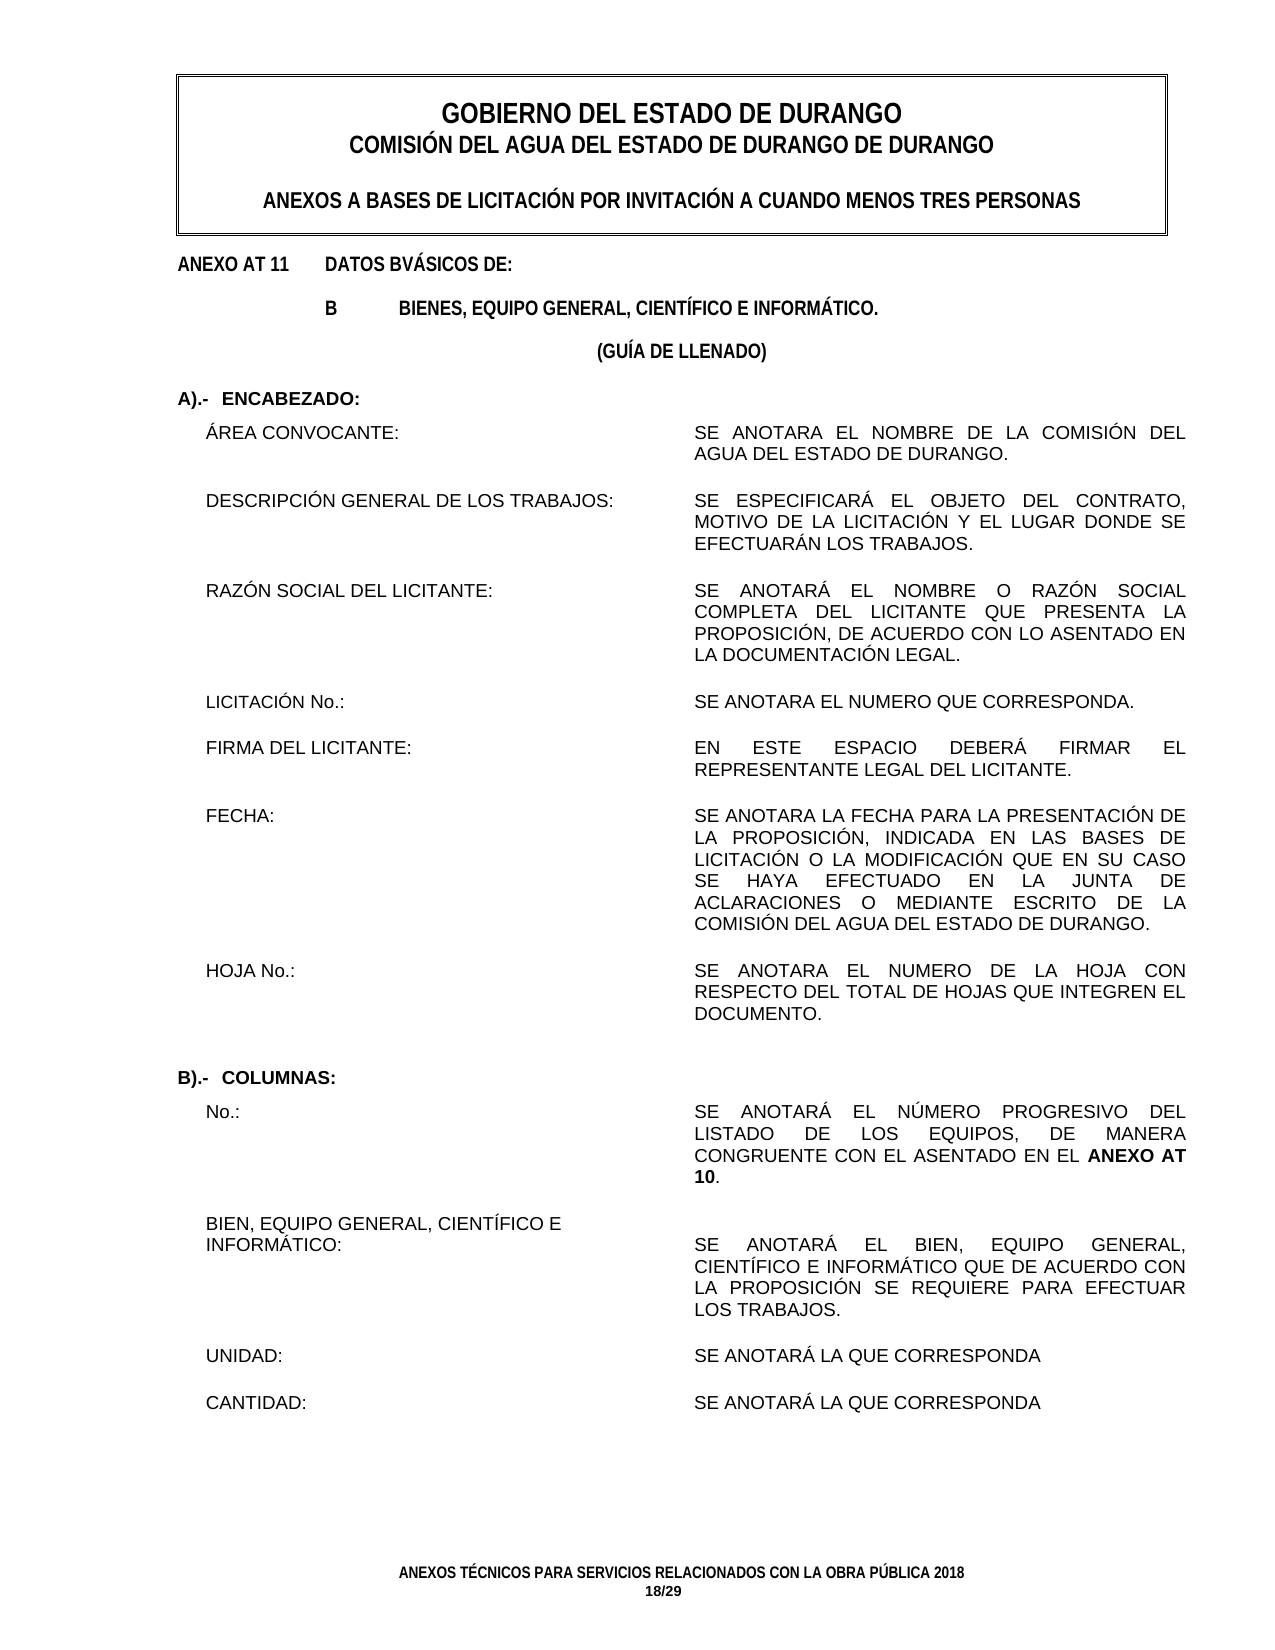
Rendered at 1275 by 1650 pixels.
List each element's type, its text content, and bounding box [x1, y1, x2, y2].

text ÁREA CONVOCANTE: SE ANOTARA EL NOMBRE DE LA COMISIÓN DEL AGUA DEL ESTADO DE DURANGO. [206, 422, 1186, 465]
text CANTIDAD: SE ANOTARÁ LA QUE CORRESPONDA [206, 1392, 1186, 1413]
text FIRMA DEL LICITANTE: EN ESTE ESPACIO DEBERÁ FIRMAR EL REPRESENTANTE LEGAL DEL LICITANTE. [206, 737, 1186, 780]
text BIEN, EQUIPO GENERAL, CIENTÍFICO E [206, 1212, 1186, 1234]
text LICITACIÓN No.: SE ANOTARA EL NUMERO QUE CORRESPONDA. [206, 691, 1186, 712]
text RAZÓN SOCIAL DEL LICITANTE: SE ANOTARÁ EL NOMBRE O RAZÓN SOCIAL COMPLETA DEL LICITANTE QUE PRESENTA LA PROPOSICIÓN, DE ACUERDO CON LO ASENTADO EN LA DOCUMENTACIÓN LEGAL. [206, 579, 1186, 666]
text UNIDAD: SE ANOTARÁ LA QUE CORRESPONDA [206, 1345, 1186, 1367]
text HOJA No.: SE ANOTARA EL NUMERO DE LA HOJA CON RESPECTO DEL TOTAL DE HOJAS QUE INTEGREN EL DOCUMENTO. [206, 960, 1186, 1024]
text No.: SE ANOTARÁ EL NÚMERO PROGRESIVO DEL LISTADO DE LOS EQUIPOS, DE MANERA CONGRUENTE CON EL ASENTADO EN EL ANEXO AT 10. [206, 1101, 1186, 1187]
text DESCRIPCIÓN GENERAL DE LOS TRABAJOS: SE ESPECIFICARÁ EL OBJETO DEL CONTRATO, MOTIVO DE LA LICITACIÓN Y EL LUGAR DONDE SE EFECTUARÁN LOS TRABAJOS. [206, 490, 1186, 554]
text FECHA: SE ANOTARA LA FECHA PARA LA PRESENTACIÓN DE LA PROPOSICIÓN, INDICADA EN LAS BASES DE LICITACIÓN O LA MODIFICACIÓN QUE EN SU CASO SE HAYA EFECTUADO EN LA JUNTA DE ACLARACIONES O MEDIANTE ESCRITO DE LA COMISIÓN DEL AGUA DEL ESTADO DE DURANGO. [206, 805, 1186, 935]
text A).- ENCABEZADO: [177, 384, 1181, 409]
text INFORMÁTICO: SE ANOTARÁ EL BIEN, EQUIPO GENERAL, CIENTÍFICO E INFORMÁTICO QUE DE ACUERDO CON LA PROPOSICIÓN SE REQUIERE PARA EFECTUAR LOS TRABAJOS. [206, 1234, 1186, 1320]
text B).- COLUMNAS: [177, 1064, 1181, 1089]
